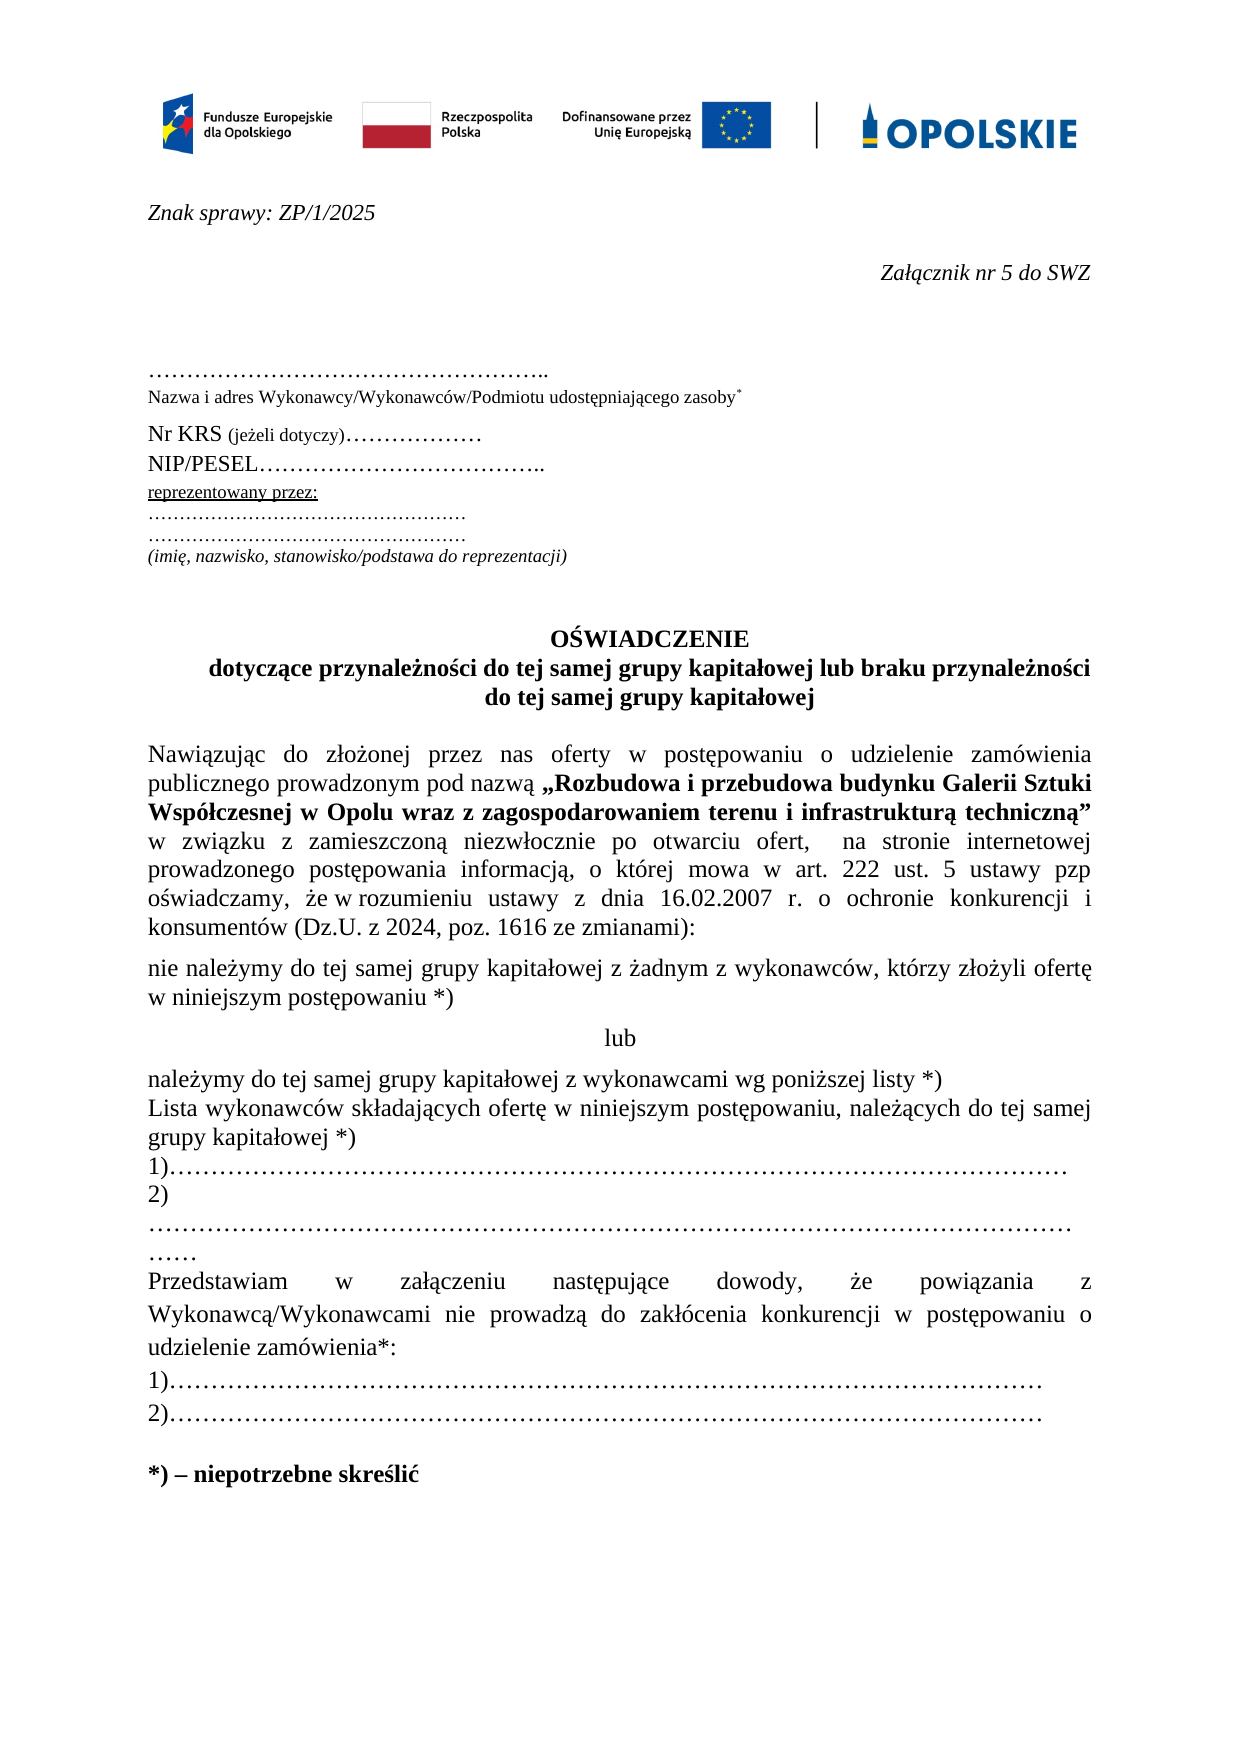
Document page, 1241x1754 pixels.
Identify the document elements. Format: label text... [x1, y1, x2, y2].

text 2)……………………………………………………………………………………………………… [148, 1179, 1093, 1266]
text 1)……………………………………………………………………………………………… [148, 1151, 1093, 1179]
text 1)…………………………………………………………………………………………… [148, 1365, 1093, 1393]
text 2)…………………………………………………………………………………………… [148, 1398, 1093, 1427]
text należymy do tej samej grupy kapitałowej z wykonawcami wg poniższej listy *) [148, 1064, 1093, 1093]
text NIP/PESEL……………………………….. [148, 451, 1093, 477]
text (imię, nazwisko, stanowisko/podstawa do reprezentacji) [148, 545, 576, 567]
picture [147, 73, 1093, 171]
text ………………………………………………………………………………………… [148, 502, 472, 545]
text Nazwa i adres Wykonawcy/Wykonawców/Podmiotu udostępniającego zasoby* [148, 386, 1093, 408]
text Przedstawiam w załączeniu następujące dowody, że powiązania z Wykonawcą/Wykonawcami nie prowadzą do zakłócenia konkurencji w postępowaniu o udzielenie zamówienia*: [148, 1266, 1093, 1361]
text *) – niepotrzebne skreślić [148, 1459, 1093, 1488]
text dotyczące przynależności do tej samej grupy kapitałowej lub braku przynależności do tej samej grupy kapitałowej [207, 653, 1093, 711]
text nie należymy do tej samej grupy kapitałowej z żadnym z wykonawców, którzy złożyli ofertę w niniejszym postępowaniu *) [148, 953, 1093, 1011]
text OŚWIADCZENIE [207, 624, 1093, 653]
text Lista wykonawców składających ofertę w niniejszym postępowaniu, należących do tej samej grupy kapitałowej *) [148, 1093, 1093, 1151]
text …………………………………………….. [148, 356, 1093, 382]
text Nr KRS (jeżeli dotyczy)……………… [148, 420, 1093, 447]
text reprezentowany przez: [148, 481, 1093, 502]
text Nawiązując do złożonej przez nas oferty w postępowaniu o udzielenie zamówienia publicznego prowadzonym pod nazwą „Rozbudowa i przebudowa budynku Galerii Sztuki Współczesnej w Opolu wraz z zagospodarowaniem terenu i infrastrukturą techniczną” w związku z zamieszczoną niezwłocznie po otwarciu ofert, na stronie internetowej prowadzonego postępowania informacją, o której mowa w art. 222 ust. 5 ustawy pzp oświadczamy, że w rozumieniu ustawy z dnia 16.02.2007 r. o ochronie konkurencji i konsumentów (Dz.U. z 2024, poz. 1616 ze zmianami): [148, 739, 1093, 941]
text Załącznik nr 5 do SWZ [148, 259, 1093, 286]
text lub [148, 1023, 1093, 1052]
